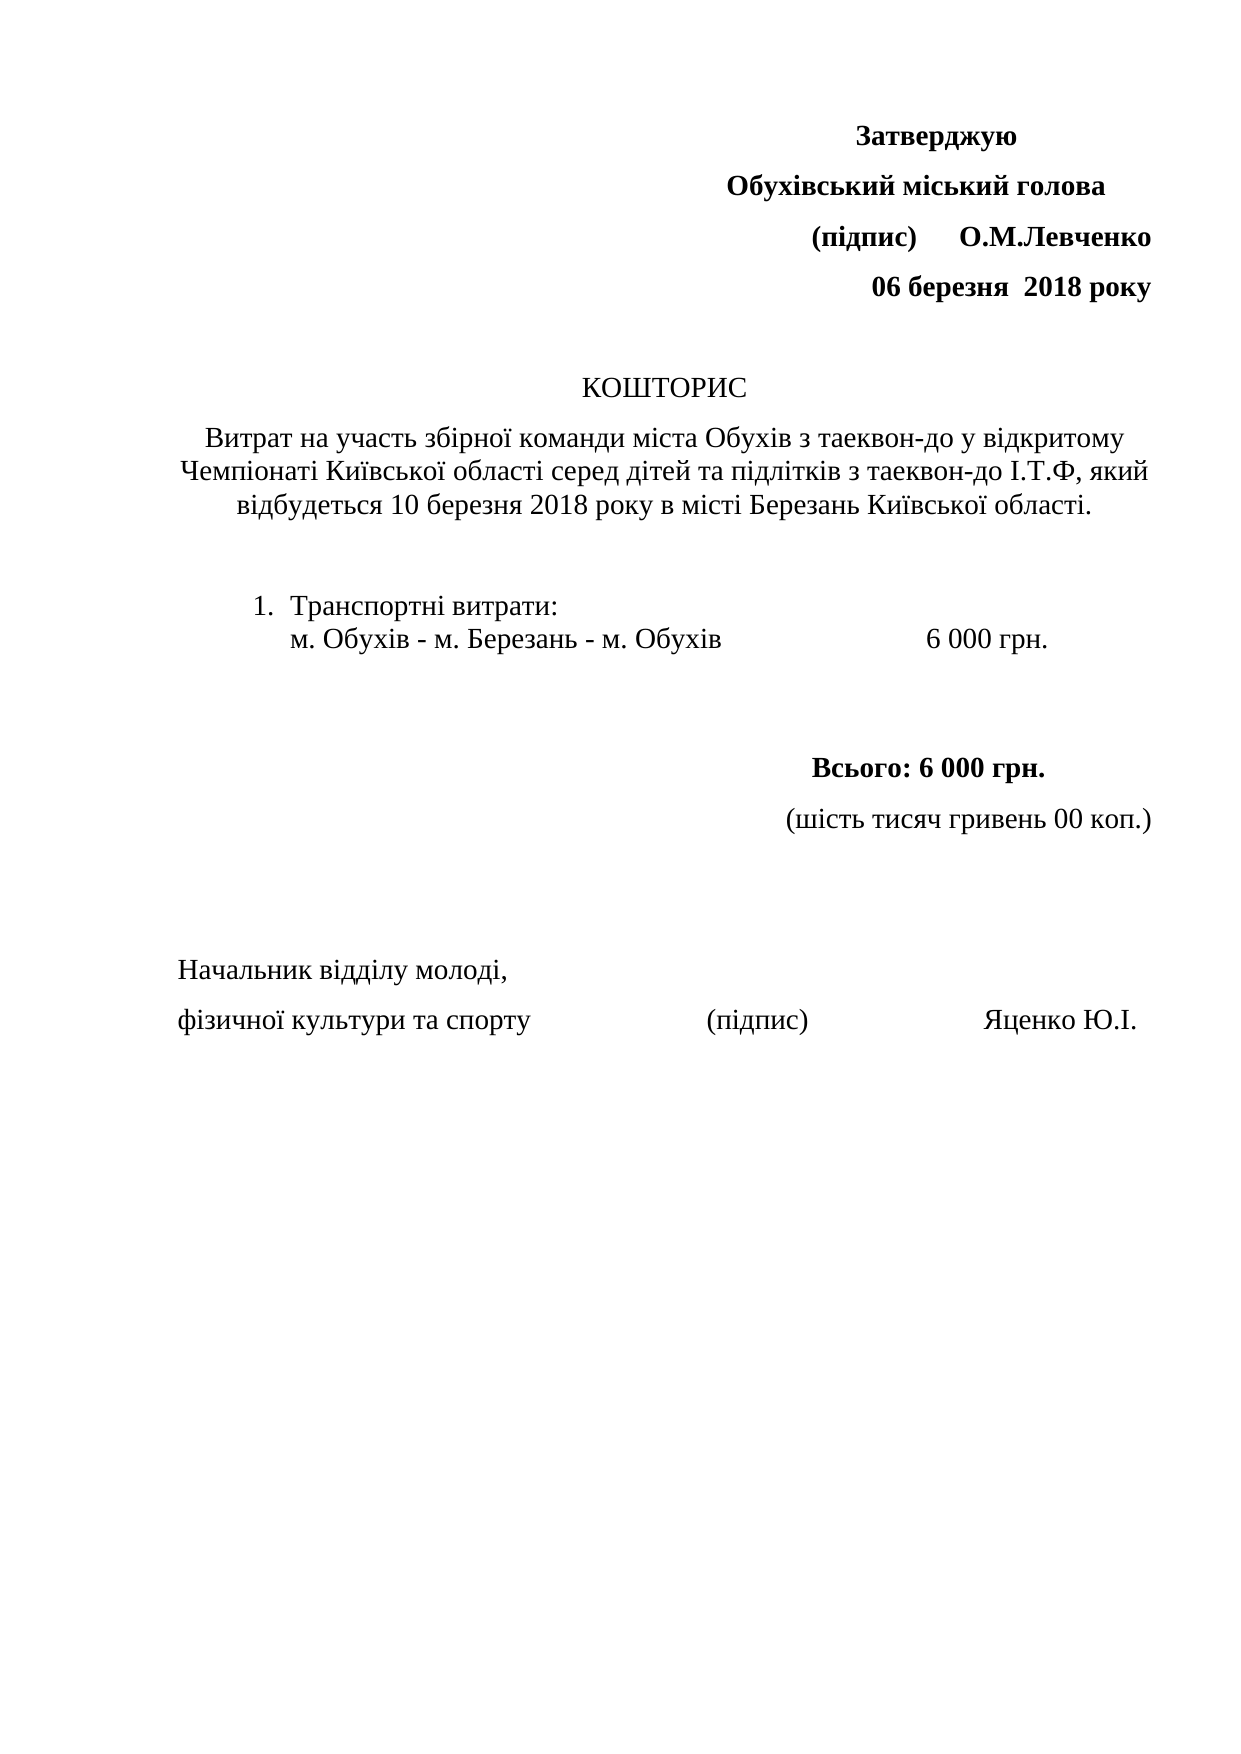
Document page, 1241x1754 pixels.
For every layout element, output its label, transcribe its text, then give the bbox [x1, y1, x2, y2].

text КОШТОРИС [177, 370, 1152, 403]
text Обухівський міський голова [177, 168, 1152, 202]
text (підпис) О.М.Левченко [177, 219, 1152, 252]
text 06 березня 2018 року [177, 269, 1152, 303]
text фізичної культури та спорту (підпис) Яценко Ю.І. [177, 1002, 1152, 1036]
text Витрат на участь збірної команди міста Обухів з таеквон-до у відкритому Чемпіонаті Київської області серед дітей та підлітків з таеквон-до І.Т.Ф, який відбудеться 10 березня 2018 року в місті Березань Київської області. [177, 420, 1152, 521]
text Всього: 6 000 грн. [177, 751, 1152, 784]
text Начальник відділу молоді, [177, 952, 1152, 985]
list Транспортні витрати: [252, 588, 1152, 621]
text м. Обухів - м. Березань - м. Обухів 6 000 грн. [290, 621, 1152, 655]
text Затверджую [177, 118, 1152, 152]
text (шість тисяч гривень 00 коп.) [177, 801, 1152, 834]
